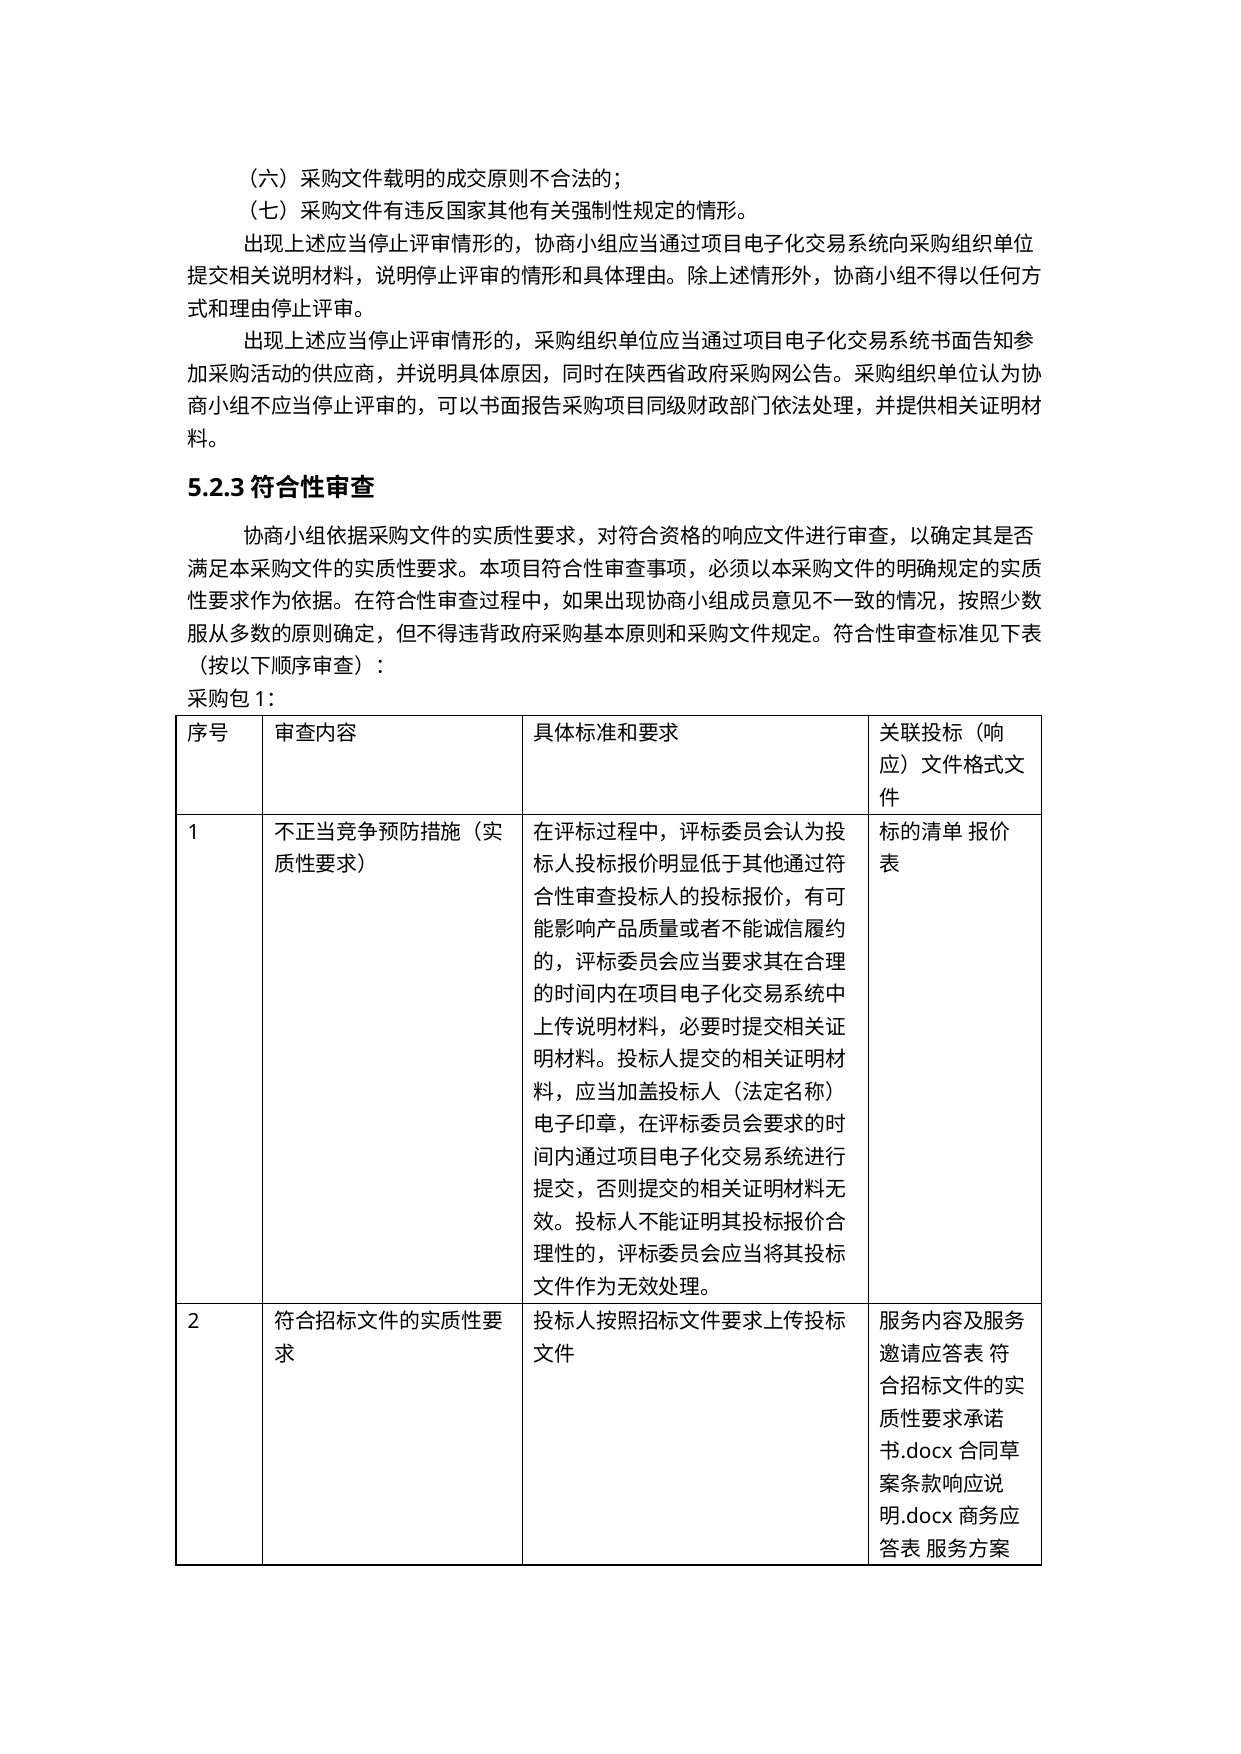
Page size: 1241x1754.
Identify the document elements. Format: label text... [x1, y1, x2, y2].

table_header 具体标准和要求 [523, 716, 868, 813]
table_cell 投标人按照招标文件要求上传投标文件 [523, 1304, 868, 1564]
table_cell 符合招标文件的实质性要求 [263, 1304, 522, 1564]
table_cell 1 [177, 815, 262, 1303]
text 协商小组依据采购文件的实质性要求，对符合资格的响应文件进行审查，以确定其是否满足本采购文件的实质性要求。本项目符合性审查事项，必须以本采购文件的明确规定的实质性要求作为依据。在符合性审查过程中，如果出现协商小组成员意见不一致的情况，按照少数服从多数的原则确定，但不得违背政府采购基本原则和采购文件规定。符合性审查标准见下表（按以下顺序审查）： [187, 519, 1053, 682]
text 5.2.3符合性审查 [187, 454, 1053, 519]
text （七）采购文件有违反国家其他有关强制性规定的情形。 [187, 194, 1053, 227]
table_header 审查内容 [263, 716, 522, 813]
text （六）采购文件载明的成交原则不合法的； [187, 162, 1053, 194]
table_cell 在评标过程中，评标委员会认为投标人投标报价明显低于其他通过符合性审查投标人的投标报价，有可能影响产品质量或者不能诚信履约的，评标委员会应当要求其在合理的时间内在项目电子化交易系统中上传说明材料，必要时提交相关证明材料。投标人提交的相关证明材料，应当加盖投标人（法定名称）电子印章，在评标委员会要求的时间内通过项目电子化交易系统进行提交，否则提交的相关证明材料无效。投标人不能证明其投标报价合理性的，评标委员会应当将其投标文件作为无效处理。 [523, 815, 868, 1303]
table_header 关联投标（响应）文件格式文件 [869, 716, 1041, 813]
text 出现上述应当停止评审情形的，采购组织单位应当通过项目电子化交易系统书面告知参加采购活动的供应商，并说明具体原因，同时在陕西省政府采购网公告。采购组织单位认为协商小组不应当停止评审的，可以书面报告采购项目同级财政部门依法处理，并提供相关证明材料。 [187, 324, 1053, 454]
table_cell 标的清单 报价表 [869, 815, 1041, 1303]
text 出现上述应当停止评审情形的，协商小组应当通过项目电子化交易系统向采购组织单位提交相关说明材料，说明停止评审的情形和具体理由。除上述情形外，协商小组不得以任何方式和理由停止评审。 [187, 227, 1053, 324]
table_header 序号 [177, 716, 262, 813]
table_cell 2 [177, 1304, 262, 1564]
table_cell 服务内容及服务邀请应答表 符合招标文件的实质性要求承诺书.docx 合同草案条款响应说明.docx 商务应答表 服务方案 [869, 1304, 1041, 1564]
table_cell 不正当竞争预防措施（实质性要求） [263, 815, 522, 1303]
text 采购包1： [187, 682, 1053, 714]
